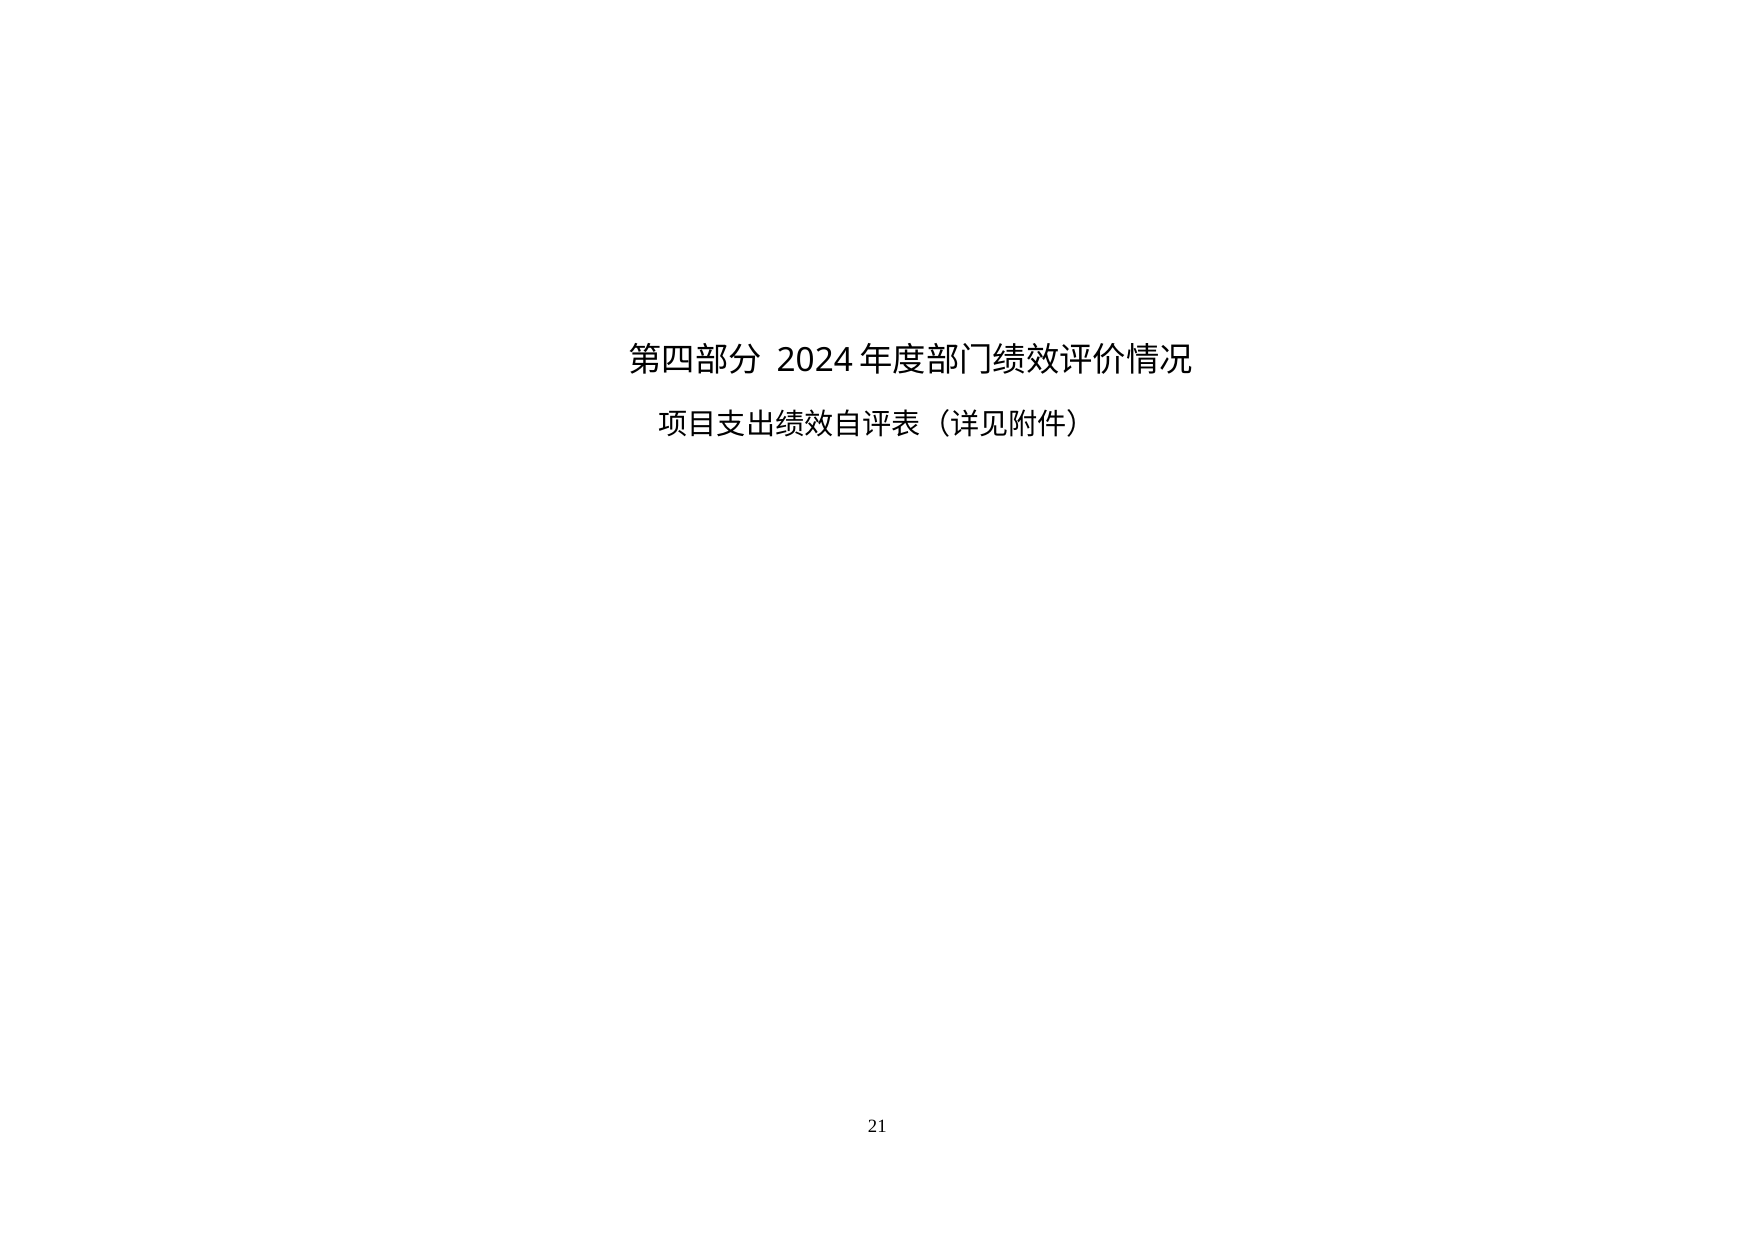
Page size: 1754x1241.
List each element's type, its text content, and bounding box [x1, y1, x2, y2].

text 第四部分 2024年度部门绩效评价情况 [118, 324, 1636, 389]
list 项目支出绩效自评表（详见附件） [118, 389, 1636, 454]
